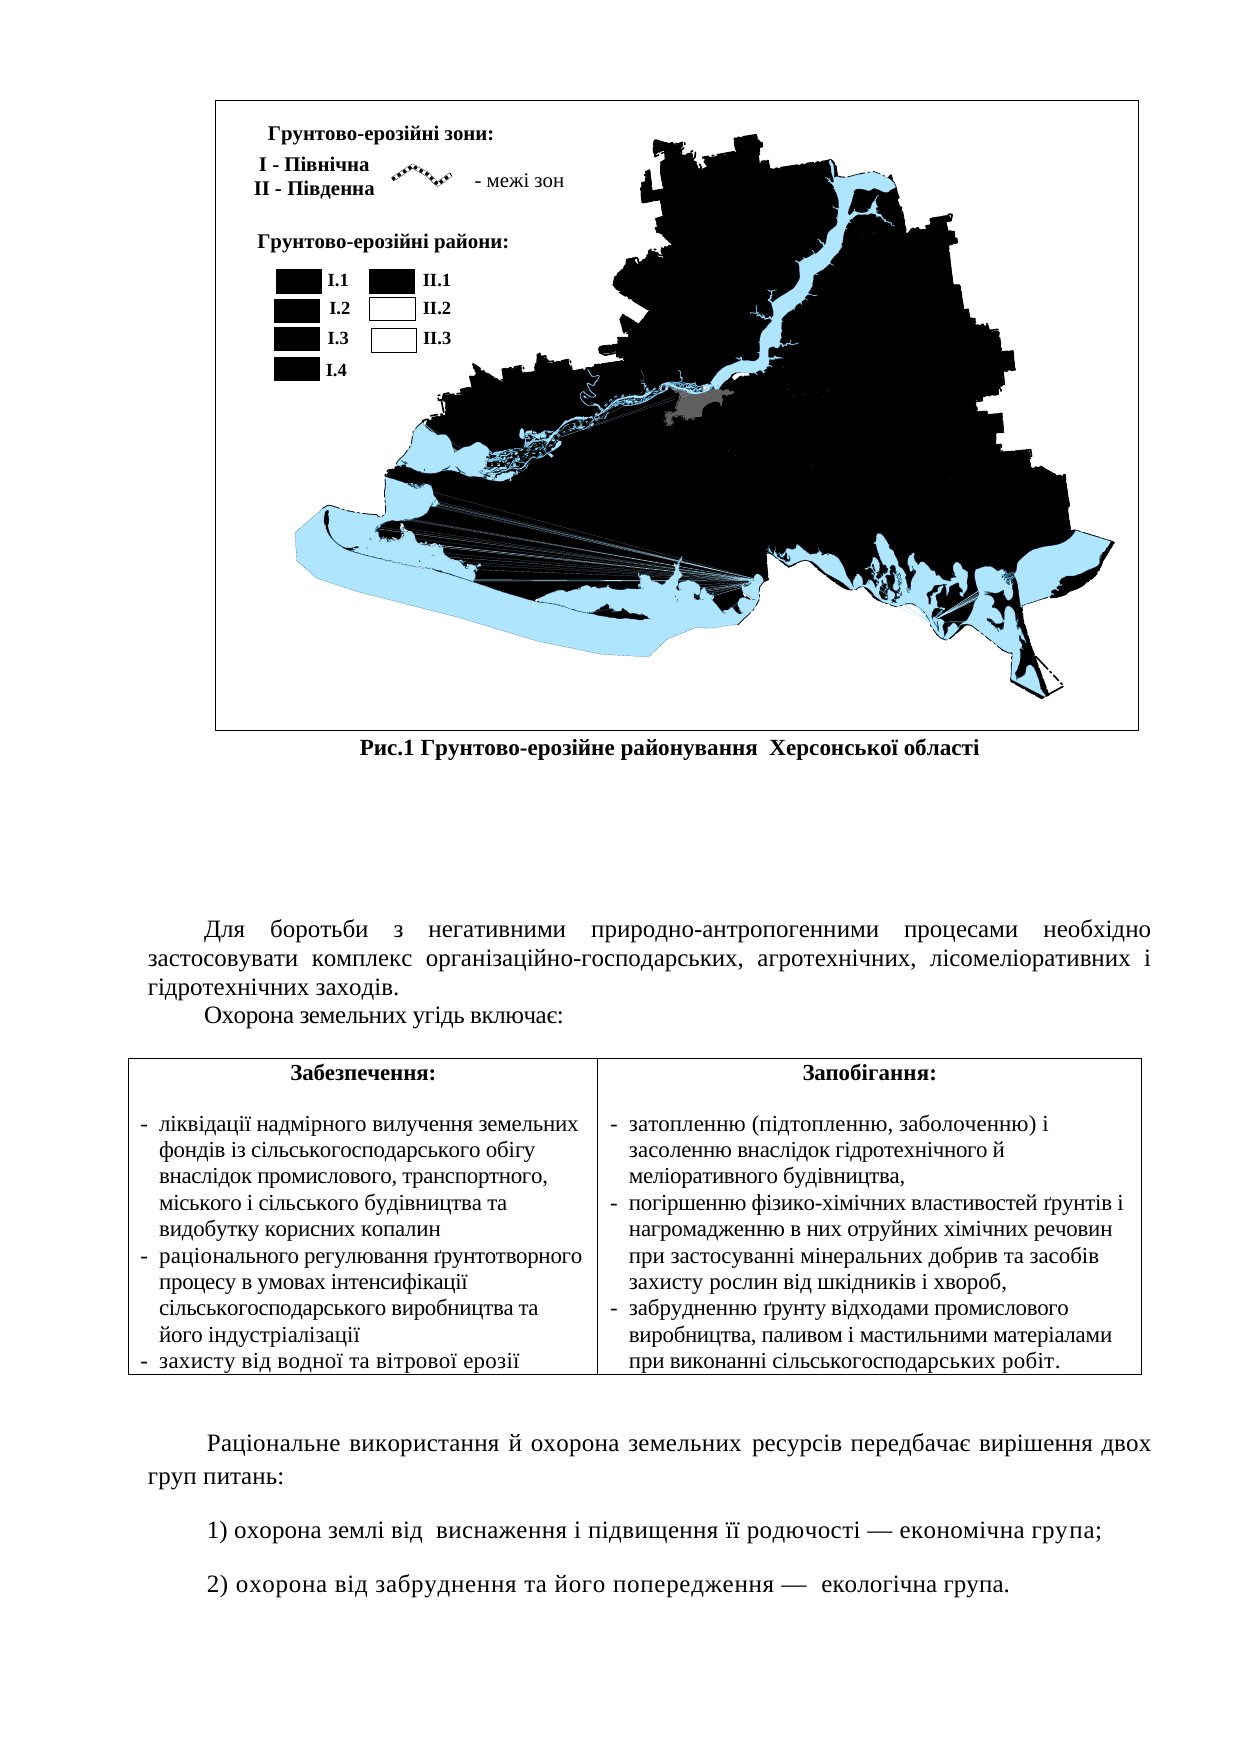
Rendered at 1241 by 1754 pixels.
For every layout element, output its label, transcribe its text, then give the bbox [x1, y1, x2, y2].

text 1) охорона землі від виснаження і підвищення її родючості — економічна група; [148, 1515, 1152, 1544]
text Для боротьби з негативними природно-антропогенними процесами необхідно застосовувати комплекс організаційно-господарських, агротехнічних, лісомеліоративних і гідротехнічних заходів. [148, 914, 1152, 1000]
text Охорона земельних угідь включає: [148, 1000, 1152, 1029]
text Раціональне використання й охорона земельних ресурсів передбачає вирішення двох груп питань: [148, 1428, 1152, 1490]
text 2) охорона від забруднення та його попередження — екологічна група. [148, 1569, 1152, 1598]
table_header Запобігання: затопленню (підтопленню, заболоченню) і засоленню внаслідок гідротехнічного й меліоративного будівництва, погіршенню фізико-хімічних властивостей ґрунтів і нагромадженню в них отруйних хімічних речовин при застосуванні мінеральних добрив та засобів захисту рослин від шкідників і хвороб, забрудненню ґрунту відходами промислового виробництва, паливом і мастильними матеріалами при виконанні сільськогосподарських робіт. [598, 1059, 1141, 1373]
table_header Забезпечення: ліквідації надмірного вилучення земельних фондів із сільськогосподарського обігу внаслідок промислового, транспортного, міського і сільського будівництва та видобутку корисних копалин раціонального регулювання ґрунтотворного процесу в умовах інтенсифікації сільськогосподарського виробництва та його індустріалізації захисту від водної та вітрової ерозії [129, 1059, 597, 1373]
